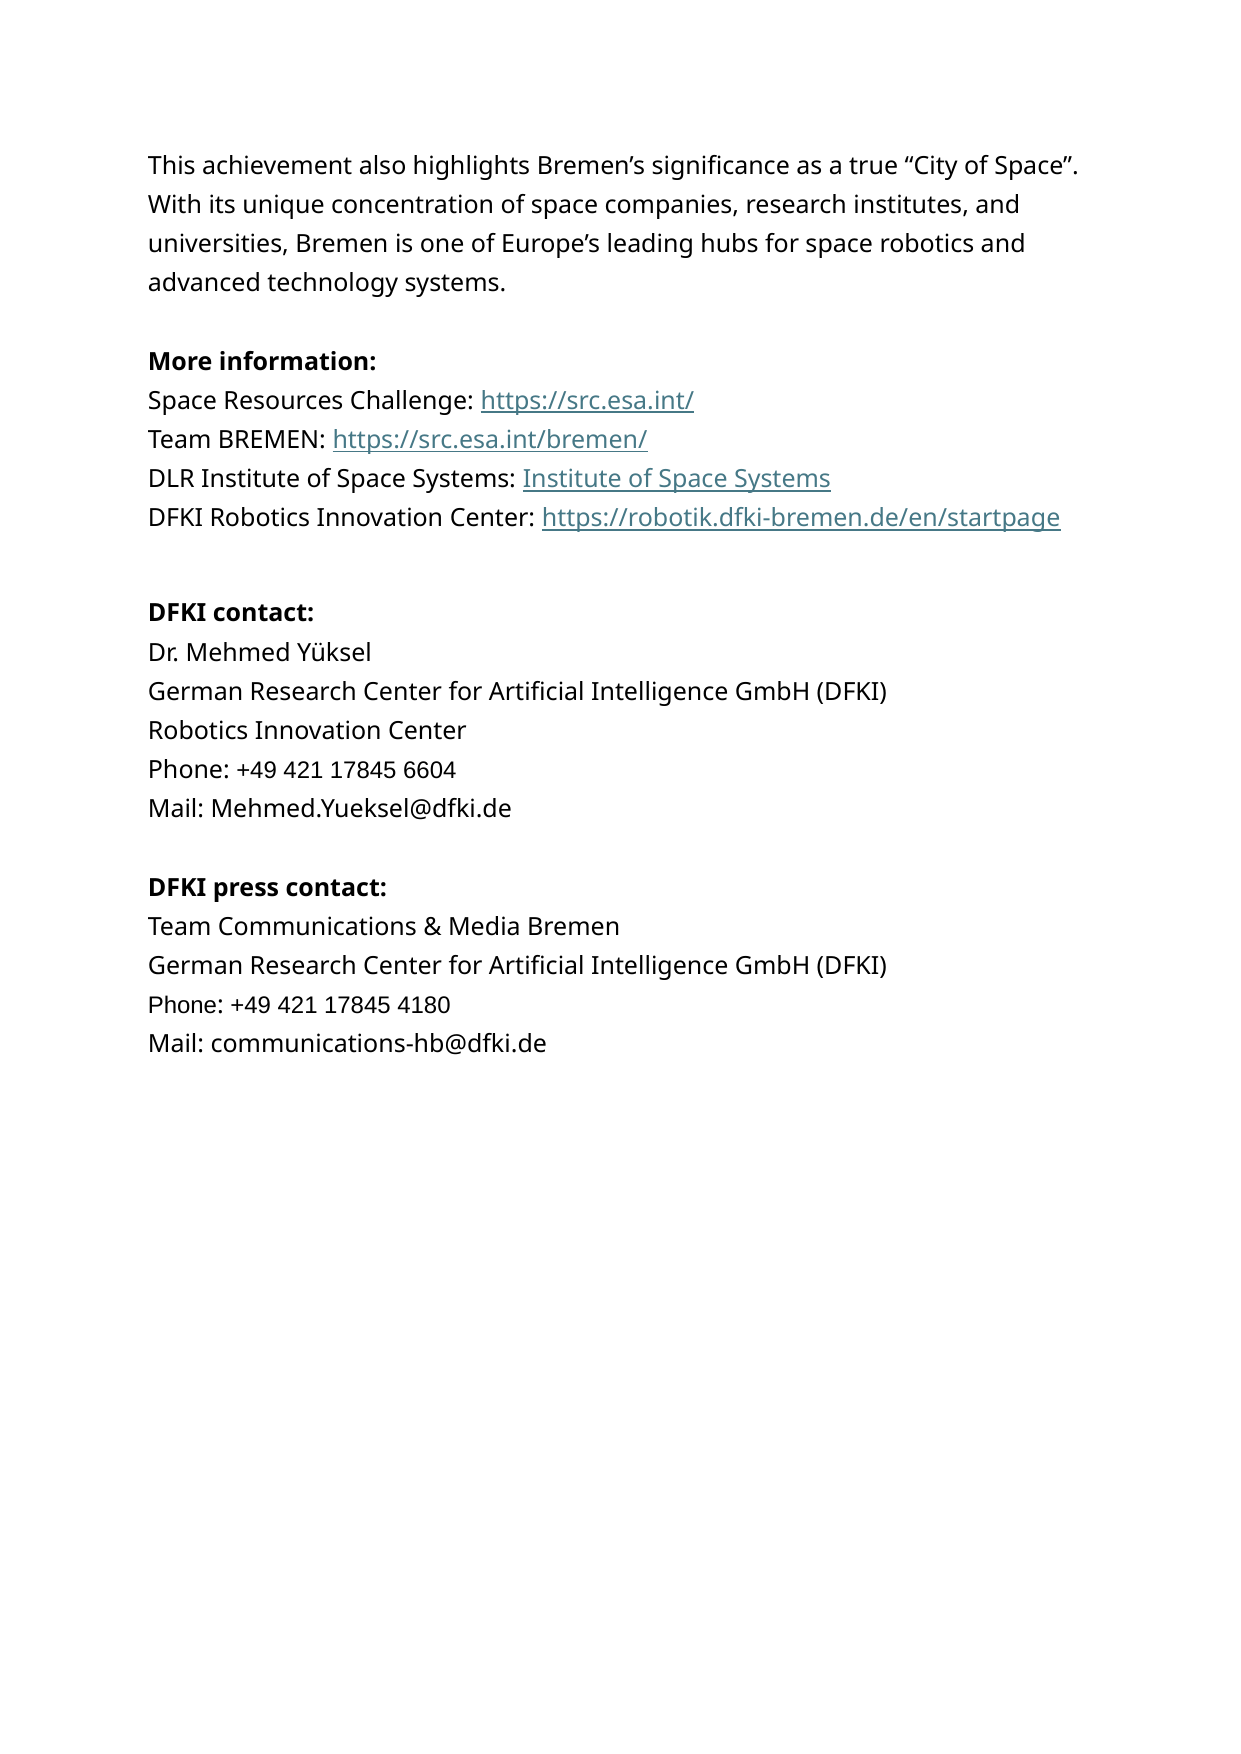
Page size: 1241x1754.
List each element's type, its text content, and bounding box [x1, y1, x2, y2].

text DFKI contact: Dr. Mehmed Yüksel German Research Center for Artificial Intelligence GmbH (DFKI) Robotics Innovation Center Phone: +49 421 17845 6604 Mail: Mehmed.Yueksel@dfki.de DFKI press contact: Team Communications & Media Bremen German Research Center for Artificial Intelligence GmbH (DFKI) Phone: +49 421 17845 4180 Mail: communications-hb@dfki.de [148, 556, 1093, 1060]
text This achievement also highlights Bremen’s significance as a true “City of Space”. With its unique concentration of space companies, research institutes, and universities, Bremen is one of Europe’s leading hubs for space robotics and advanced technology systems. More information: Space Resources Challenge: https://src.esa.int/ Team BREMEN: https://src.esa.int/bremen/ DLR Institute of Space Systems: Institute of Space Systems DFKI Robotics Innovation Center: https://robotik.dfki-bremen.de/en/startpage [148, 148, 1093, 534]
